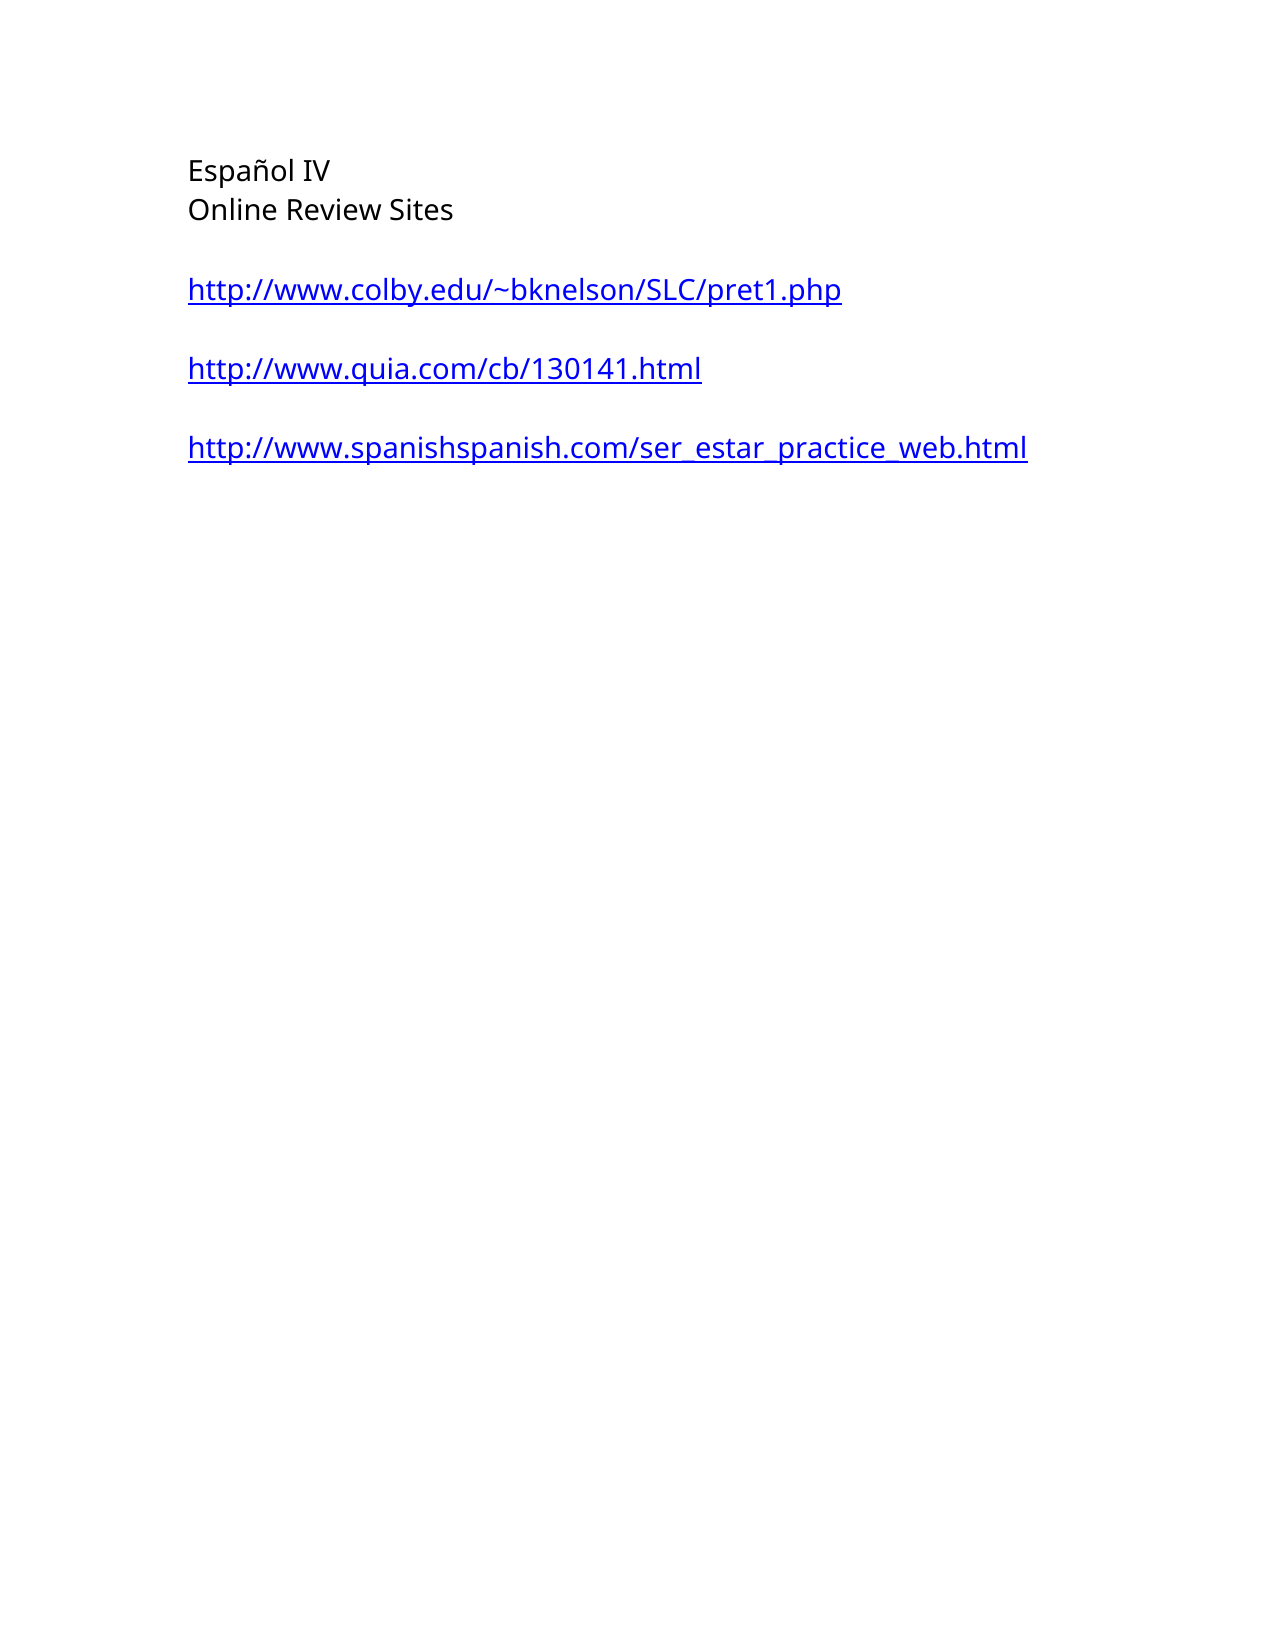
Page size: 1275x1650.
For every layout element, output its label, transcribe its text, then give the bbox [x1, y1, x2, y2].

text Online Review Sites [187, 190, 1087, 229]
text Español IV [187, 150, 1087, 190]
text http://www.spanishspanish.com/ser_estar_practice_web.html [187, 428, 1087, 467]
text http://www.colby.edu/~bknelson/SLC/pret1.php [187, 269, 1087, 309]
text http://www.quia.com/cb/130141.html [187, 348, 1087, 388]
